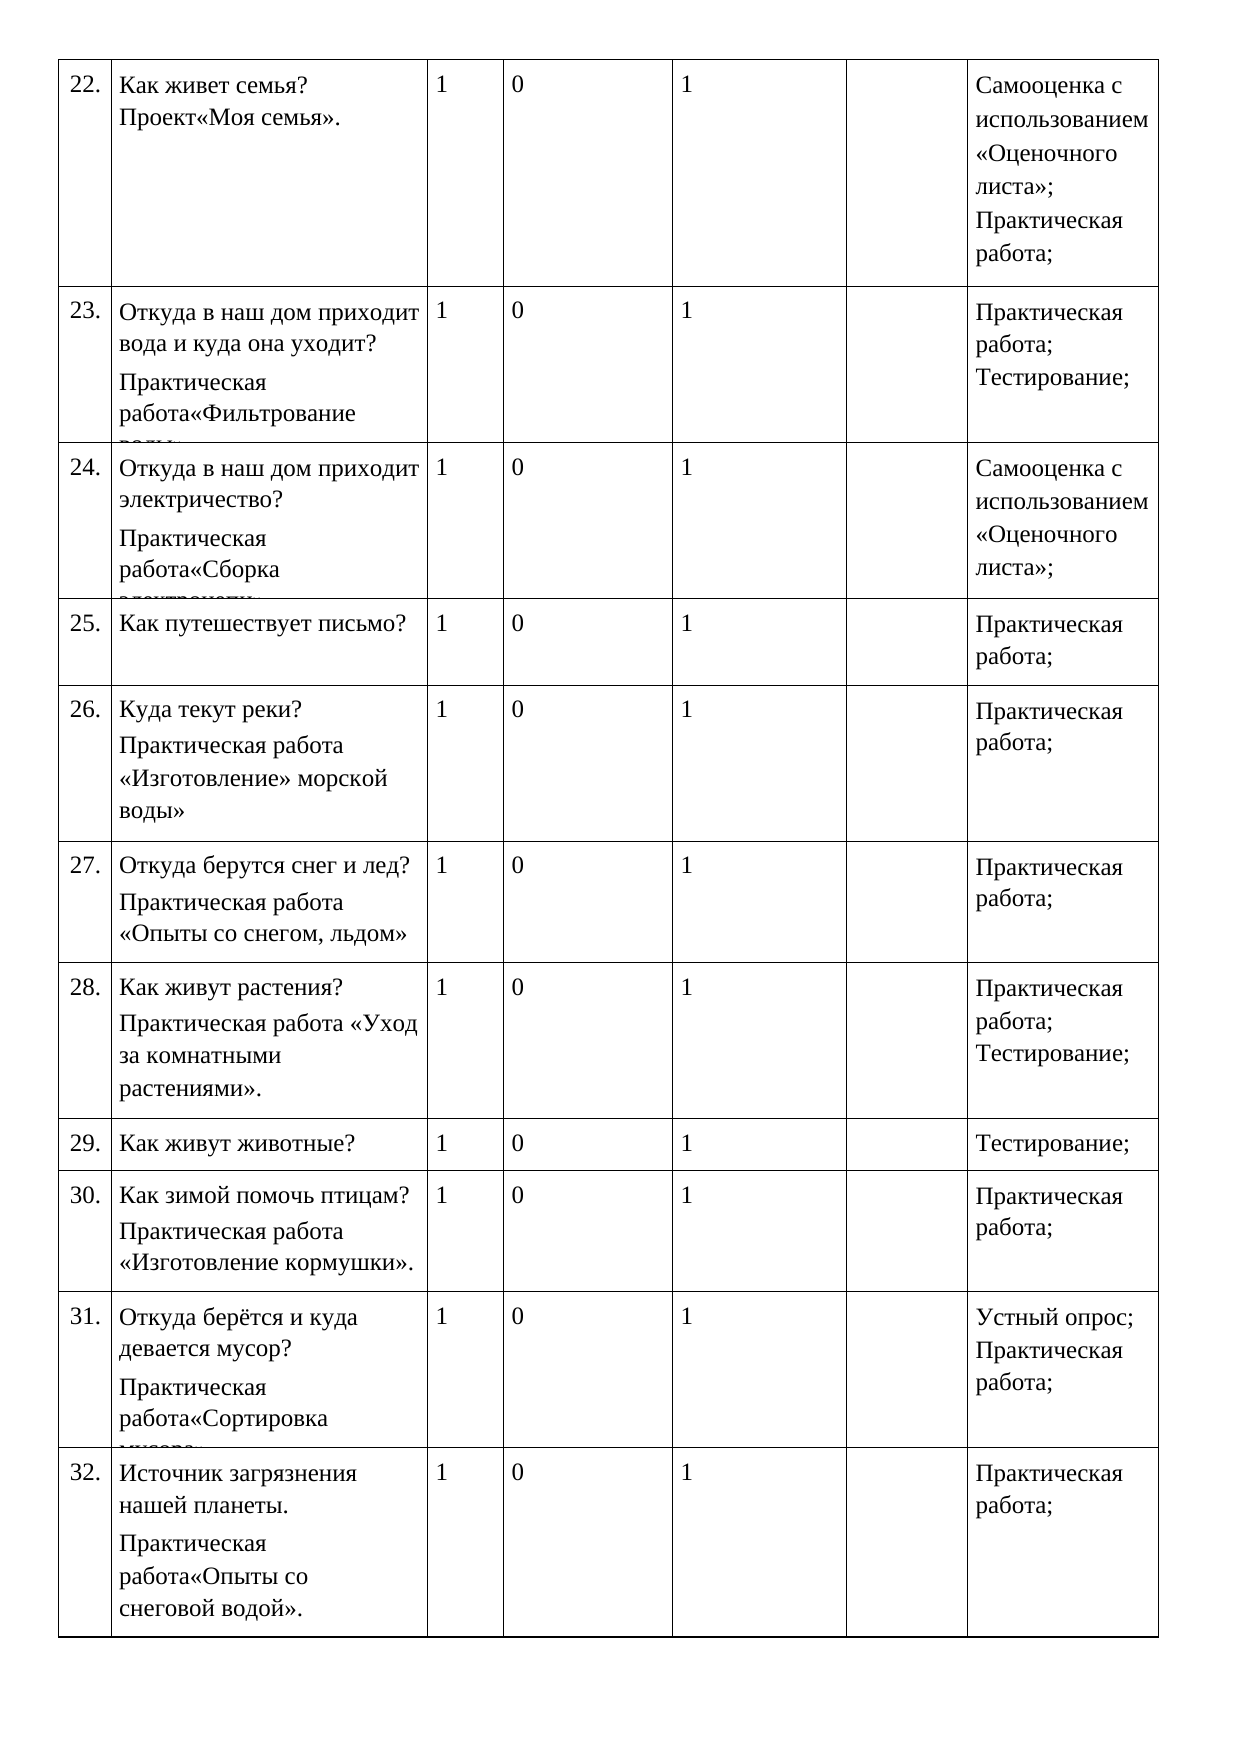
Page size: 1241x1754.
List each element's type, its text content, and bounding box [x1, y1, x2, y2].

table_cell 0 [504, 1119, 672, 1170]
table_cell [847, 842, 967, 962]
table_cell 0 [504, 686, 672, 841]
table_cell 1 [428, 1171, 503, 1291]
table_header 1 [673, 60, 846, 286]
table_cell Откуда в наш дом приходит вода и куда она уходит? Практическая работа«Фильтрование воды». [112, 287, 427, 442]
table_cell 1 [673, 443, 846, 598]
table_cell 0 [504, 963, 672, 1118]
table_cell 1 [428, 963, 503, 1118]
table_cell 1 [428, 443, 503, 598]
table_cell 0 [504, 1171, 672, 1291]
table_cell [847, 443, 967, 598]
table_header 22. [59, 60, 111, 286]
table_cell Как живут животные? [112, 1119, 427, 1170]
table_cell Источник загрязнения нашей планеты. Практическая работа«Опыты со снеговой водой». [112, 1448, 427, 1636]
table_cell 1 [673, 1292, 846, 1447]
table_cell 1 [428, 287, 503, 442]
table_cell [847, 1119, 967, 1170]
table_cell Практическая работа; [968, 1171, 1158, 1291]
table_cell 26. [59, 686, 111, 841]
table_cell Как живут растения? Практическая работа «Уход за комнатными растениями». [112, 963, 427, 1118]
table_cell 1 [428, 1448, 503, 1636]
table_cell [847, 287, 967, 442]
table_cell 0 [504, 443, 672, 598]
table_cell 0 [504, 1292, 672, 1447]
table_cell 1 [428, 842, 503, 962]
table_cell Практическая работа; [968, 686, 1158, 841]
table_cell Самооценка с использованием«Оценочного листа»; [968, 443, 1158, 598]
table_header [847, 60, 967, 286]
table_cell 24. [59, 443, 111, 598]
table_cell [847, 599, 967, 684]
table_cell 1 [673, 599, 846, 684]
table_cell Практическая работа; [968, 842, 1158, 962]
table_cell Практическая работа; Тестирование; [968, 287, 1158, 442]
table_cell 0 [504, 599, 672, 684]
table_cell Практическая работа; [968, 1448, 1158, 1636]
table_header 1 [428, 60, 503, 286]
table_cell Откуда берётся и куда девается мусор? Практическая работа«Сортировка мусора». [112, 1292, 427, 1447]
table_cell [847, 963, 967, 1118]
table_cell 25. [59, 599, 111, 684]
table_cell 23. [59, 287, 111, 442]
table_cell Как путешествует письмо? [112, 599, 427, 684]
table_cell [847, 1171, 967, 1291]
table_cell 1 [428, 1119, 503, 1170]
table_cell Куда текут реки? Практическая работа «Изготовление» морской воды» [112, 686, 427, 841]
table_cell 1 [673, 686, 846, 841]
table_cell 29. [59, 1119, 111, 1170]
table_header Самооценка с использованием«Оценочного листа»; Практическая работа; [968, 60, 1158, 286]
table_cell 1 [673, 842, 846, 962]
table_cell 1 [428, 686, 503, 841]
table_cell 0 [504, 1448, 672, 1636]
table_cell 0 [504, 287, 672, 442]
table_cell 1 [673, 1119, 846, 1170]
table_cell 31. [59, 1292, 111, 1447]
table_header 0 [504, 60, 672, 286]
table_cell 1 [673, 287, 846, 442]
table_cell Откуда берутся снег и лед? Практическая работа «Опыты со снегом, льдом» [112, 842, 427, 962]
table_cell Практическая работа; Тестирование; [968, 963, 1158, 1118]
table_cell [847, 686, 967, 841]
table_cell 30. [59, 1171, 111, 1291]
table_cell [847, 1292, 967, 1447]
table_cell 1 [428, 1292, 503, 1447]
table_cell 27. [59, 842, 111, 962]
table_cell 1 [673, 1448, 846, 1636]
table_cell 0 [504, 842, 672, 962]
table_cell 1 [673, 963, 846, 1118]
table_cell Тестирование; [968, 1119, 1158, 1170]
table_cell 28. [59, 963, 111, 1118]
table_cell Устный опрос; Практическая работа; [968, 1292, 1158, 1447]
table_cell [847, 1448, 967, 1636]
table_cell Как зимой помочь птицам? Практическая работа «Изготовление кормушки». [112, 1171, 427, 1291]
table_cell 1 [428, 599, 503, 684]
table_cell 1 [673, 1171, 846, 1291]
table_header Как живет семья? Проект«Моя семья». [112, 60, 427, 286]
table_cell 32. [59, 1448, 111, 1636]
table_cell Откуда в наш дом приходит электричество? Практическая работа«Сборка электроцепи». [112, 443, 427, 598]
table_cell Практическая работа; [968, 599, 1158, 684]
